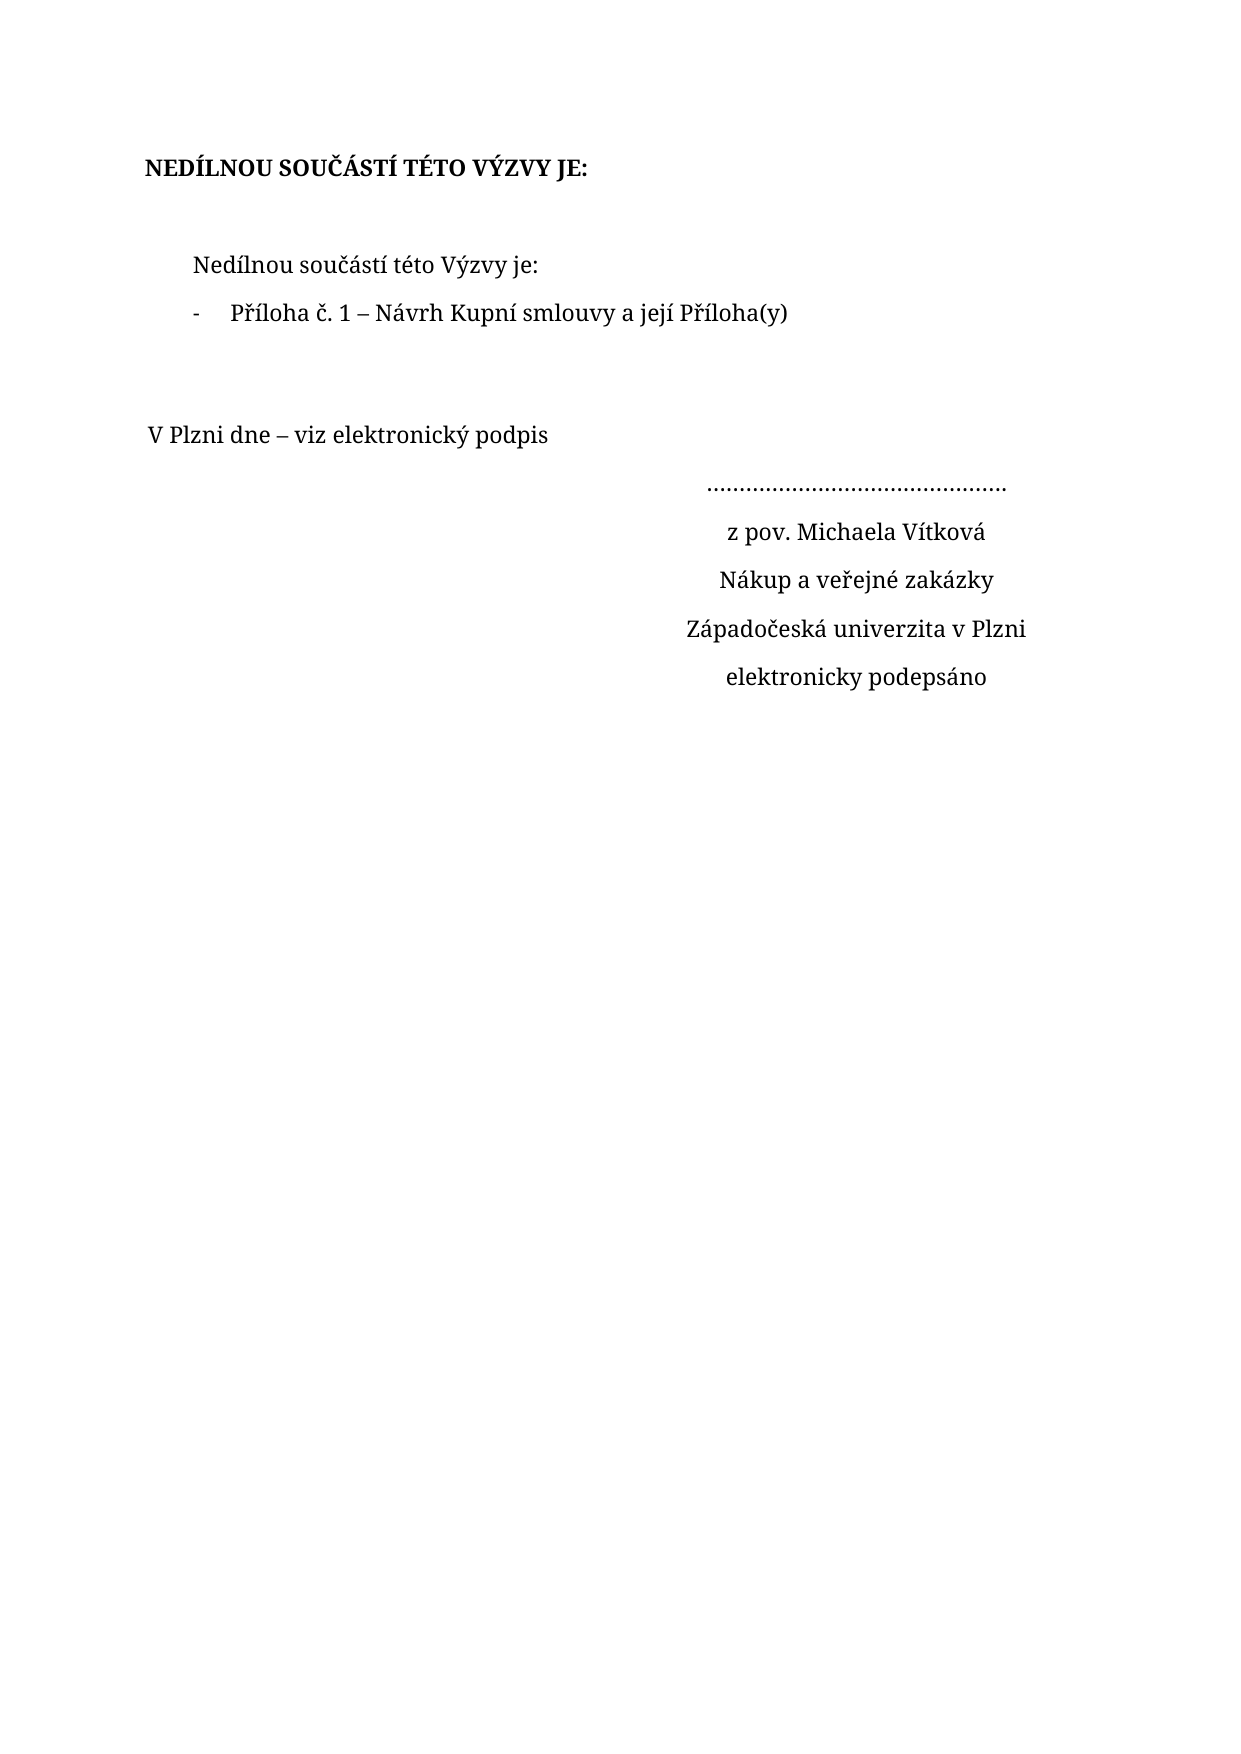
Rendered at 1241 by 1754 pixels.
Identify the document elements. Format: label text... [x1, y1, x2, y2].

text Nákup a veřejné zakázky [148, 564, 1093, 596]
subtitle NEDÍLNOU SOUČÁSTÍ TÉTO VÝZVY JE: [133, 152, 1093, 183]
text ………………………………………. [148, 467, 1093, 499]
list Příloha č. 1 – Návrh Kupní smlouvy a její Příloha(y) [193, 297, 1093, 328]
text V Plzni dne – viz elektronický podpis [148, 419, 1093, 450]
text elektronicky podepsáno [148, 661, 1093, 692]
text z pov. Michaela Vítková [148, 516, 1093, 547]
text Západočeská univerzita v Plzni [148, 613, 1093, 644]
text Nedílnou součástí této Výzvy je: [193, 249, 1093, 280]
